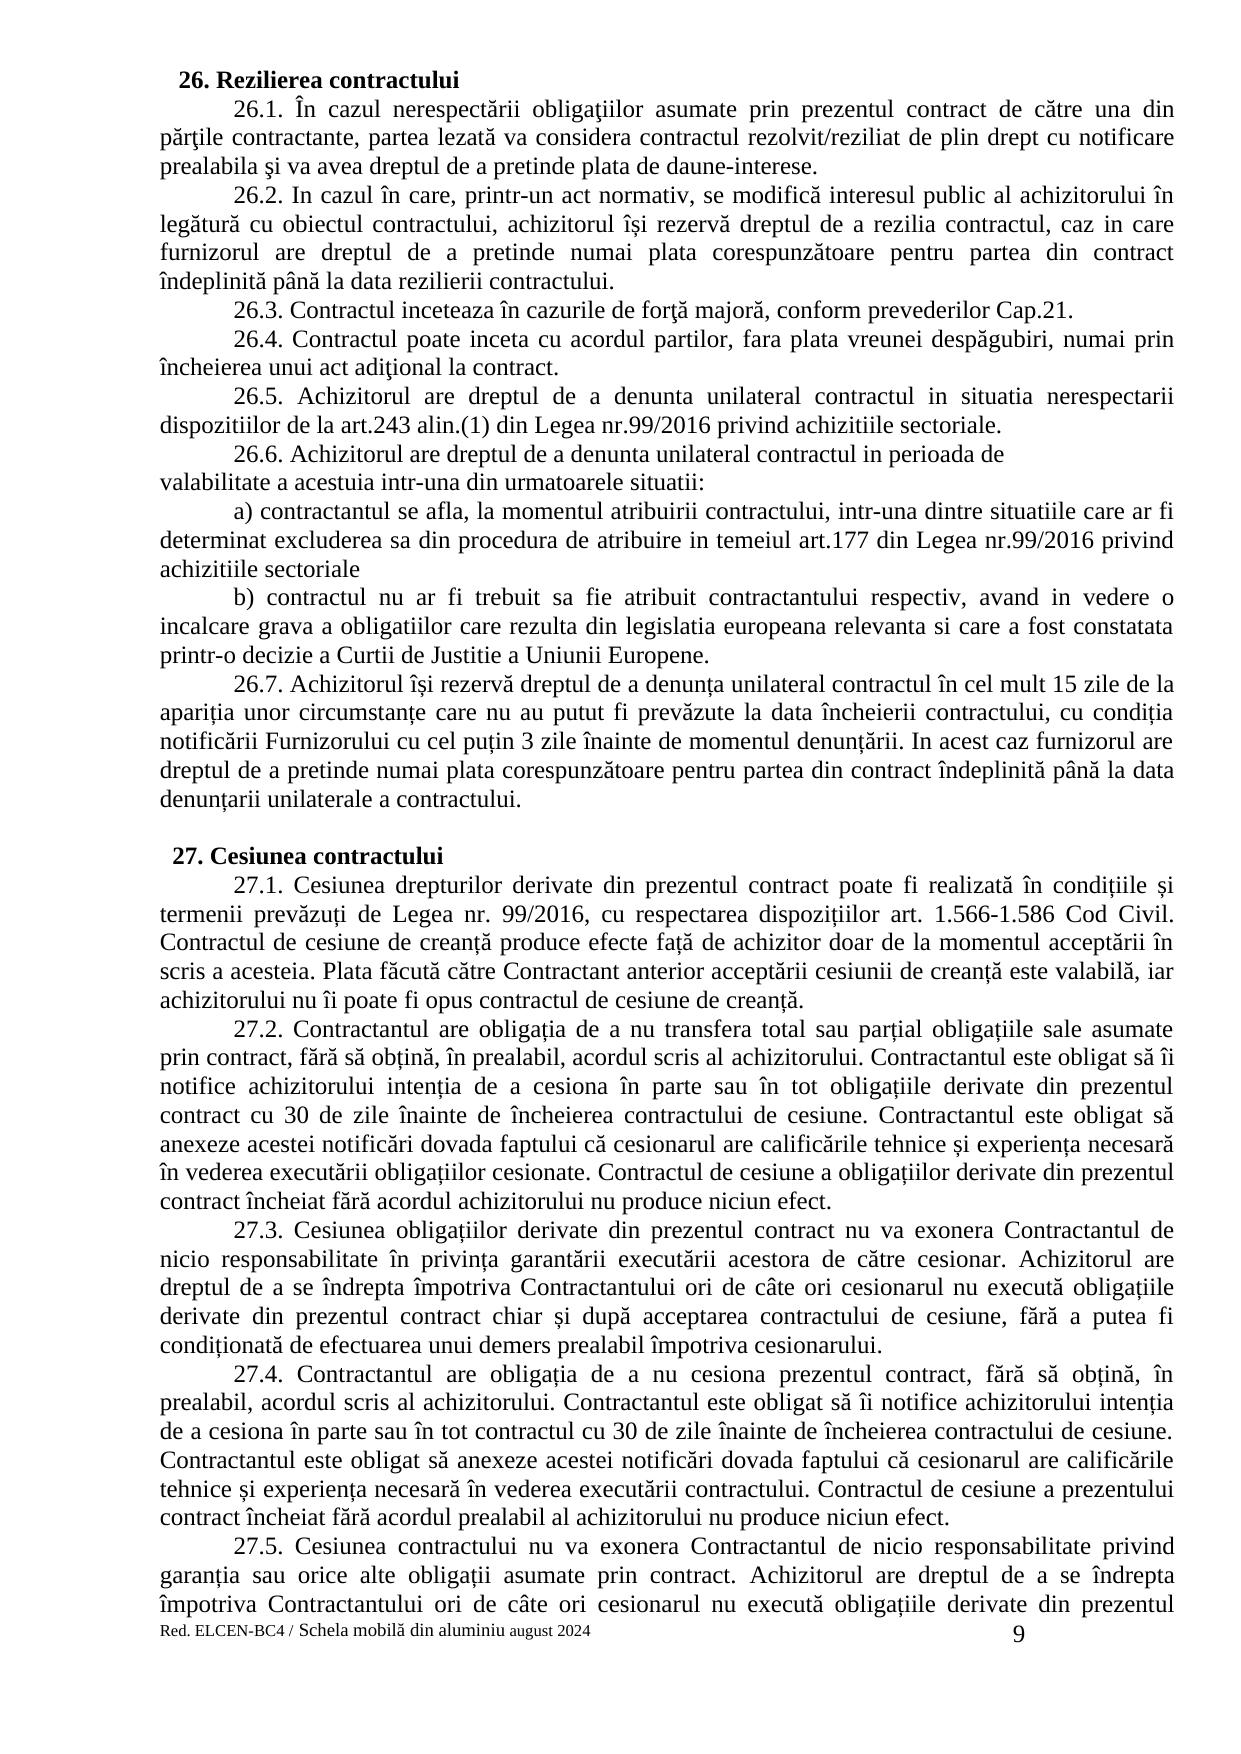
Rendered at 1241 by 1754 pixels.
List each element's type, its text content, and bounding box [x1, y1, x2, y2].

text b) contractul nu ar fi trebuit sa fie atribuit contractantului respectiv, avand in vedere o incalcare grava a obligatiilor care rezulta din legislatia europeana relevanta si care a fost constatata printr-o decizie a Curtii de Justitie a Uniunii Europene. [159, 582, 1175, 669]
text 27.1. Cesiunea drepturilor derivate din prezentul contract poate fi realizată în condițiile și termenii prevăzuți de Legea nr. 99/2016, cu respectarea dispozițiilor art. 1.566-1.586 Cod Civil. Contractul de cesiune de creanță produce efecte față de achizitor doar de la momentul acceptării în scris a acesteia. Plata făcută către Contractant anterior acceptării cesiunii de creanță este valabilă, iar achizitorului nu îi poate fi opus contractul de cesiune de creanță. [159, 870, 1175, 1014]
text 26.1. În cazul nerespectării obligaţiilor asumate prin prezentul contract de către una din părţile contractante, partea lezată va considera contractul rezolvit/reziliat de plin drept cu notificare prealabila şi va avea dreptul de a pretinde plata de daune-interese. [159, 94, 1175, 180]
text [159, 1531, 1175, 1617]
text 26.3. Contractul inceteaza în cazurile de forţă majoră, conform prevederilor Cap.21. [159, 295, 1175, 324]
text 26.5. Achizitorul are dreptul de a denunta unilateral contractul in situatia nerespectarii dispozitiilor de la art.243 alin.(1) din Legea nr.99/2016 privind achizitiile sectoriale. [159, 381, 1175, 439]
text 27.3. Cesiunea obligațiilor derivate din prezentul contract nu va exonera Contractantul de nicio responsabilitate în privința garantării executării acestora de către cesionar. Achizitorul are dreptul de a se îndrepta împotriva Contractantului ori de câte ori cesionarul nu execută obligațiile derivate din prezentul contract chiar și după acceptarea contractului de cesiune, fără a putea fi condiționată de efectuarea unui demers prealabil împotriva cesionarului. [159, 1215, 1175, 1359]
text 27.4. Contractantul are obligația de a nu cesiona prezentul contract, fără să obțină, în prealabil, acordul scris al achizitorului. Contractantul este obligat să îi notifice achizitorului intenția de a cesiona în parte sau în tot contractul cu 30 de zile înainte de încheierea contractului de cesiune. Contractantul este obligat să anexeze acestei notificări dovada faptului că cesionarul are calificările tehnice și experiența necesară în vederea executării contractului. Contractul de cesiune a prezentului contract încheiat fără acordul prealabil al achizitorului nu produce niciun efect. [159, 1359, 1175, 1531]
text 27.2. Contractantul are obligația de a nu transfera total sau parțial obligațiile sale asumate prin contract, fără să obțină, în prealabil, acordul scris al achizitorului. Contractantul este obligat să îi notifice achizitorului intenția de a cesiona în parte sau în tot obligațiile derivate din prezentul contract cu 30 de zile înainte de încheierea contractului de cesiune. Contractantul este obligat să anexeze acestei notificări dovada faptului că cesionarul are calificările tehnice și experiența necesară în vederea executării obligațiilor cesionate. Contractul de cesiune a obligațiilor derivate din prezentul contract încheiat fără acordul achizitorului nu produce niciun efect. [159, 1014, 1175, 1215]
text 26.6. Achizitorul are dreptul de a denunta unilateral contractul in perioada de [159, 439, 1175, 467]
text 26.4. Contractul poate inceta cu acordul partilor, fara plata vreunei despăgubiri, numai prin încheierea unui act adiţional la contract. [159, 324, 1175, 381]
text 27. Cesiunea contractului [159, 841, 1175, 870]
text 26. Rezilierea contractului [159, 65, 1175, 94]
text a) contractantul se afla, la momentul atribuirii contractului, intr-una dintre situatiile care ar fi determinat excluderea sa din procedura de atribuire in temeiul art.177 din Legea nr.99/2016 privind achizitiile sectoriale [159, 496, 1175, 582]
text valabilitate a acestuia intr-una din urmatoarele situatii: [159, 467, 1175, 496]
list 26.7. Achizitorul își rezervă dreptul de a denunța unilateral contractul în cel mult 15 zile de la apariția unor circumstanțe care nu au putut fi prevăzute la data încheierii contractului, cu condiția notificării Furnizorului cu cel puțin 3 zile înainte de momentul denunțării. In acest caz furnizorul are dreptul de a pretinde numai plata corespunzătoare pentru partea din contract îndeplinită până la data denunțarii unilaterale a contractului. [159, 669, 1175, 812]
text 26.2. In cazul în care, printr-un act normativ, se modifică interesul public al achizitorului în legătură cu obiectul contractului, achizitorul își rezervă dreptul de a rezilia contractul, caz in care furnizorul are dreptul de a pretinde numai plata corespunzătoare pentru partea din contract îndeplinită până la data rezilierii contractului. [159, 180, 1175, 295]
